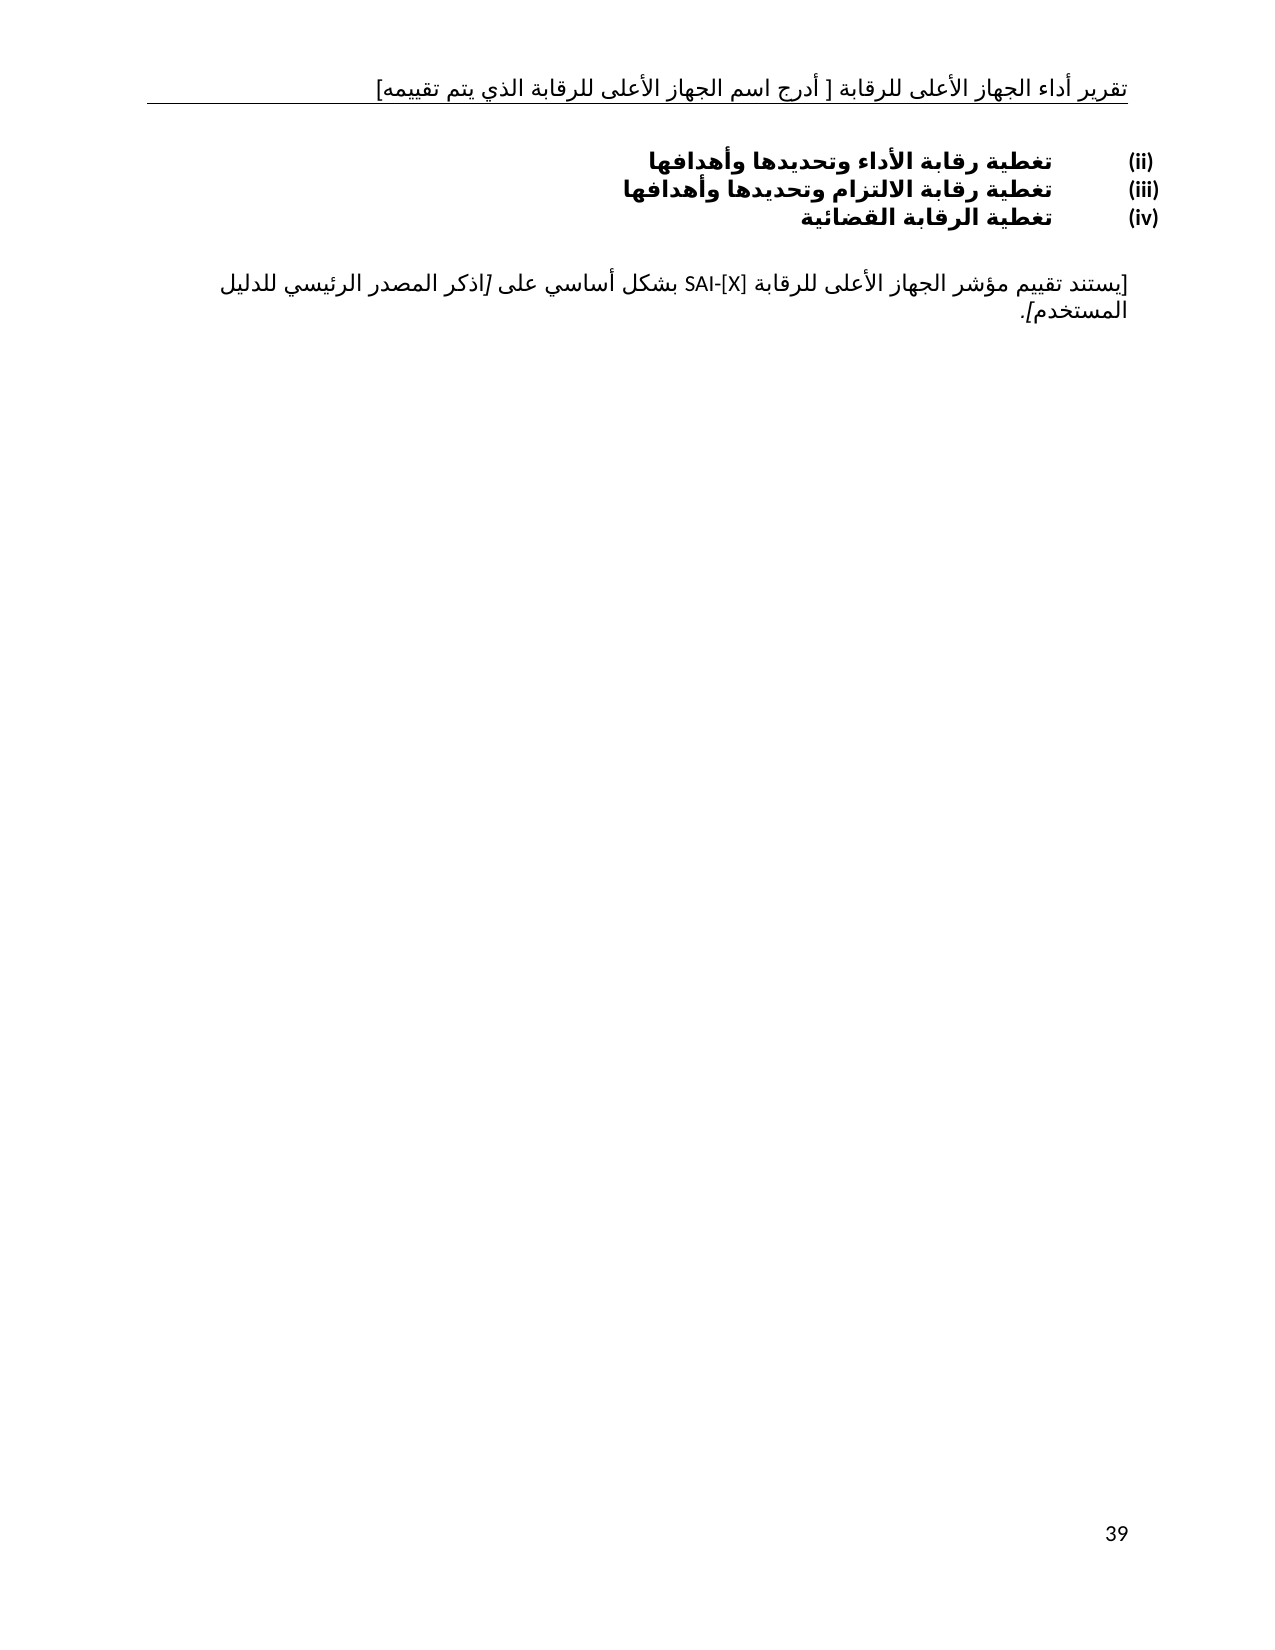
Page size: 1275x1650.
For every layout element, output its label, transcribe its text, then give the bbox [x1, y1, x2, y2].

list تغطية رقابة الأداء وتحديدها وأهدافها [147, 147, 1128, 175]
list تغطية الرقابة القضائية [147, 203, 1128, 231]
list تغطية رقابة الالتزام وتحديدها وأهدافها [147, 175, 1128, 203]
text [يستند تقييم مؤشر الجهاز الأعلى للرقابة SAI-[X] بشكل أساسي على [اذكر المصدر الرئيسي للدليل المستخدم]. [147, 269, 1128, 323]
